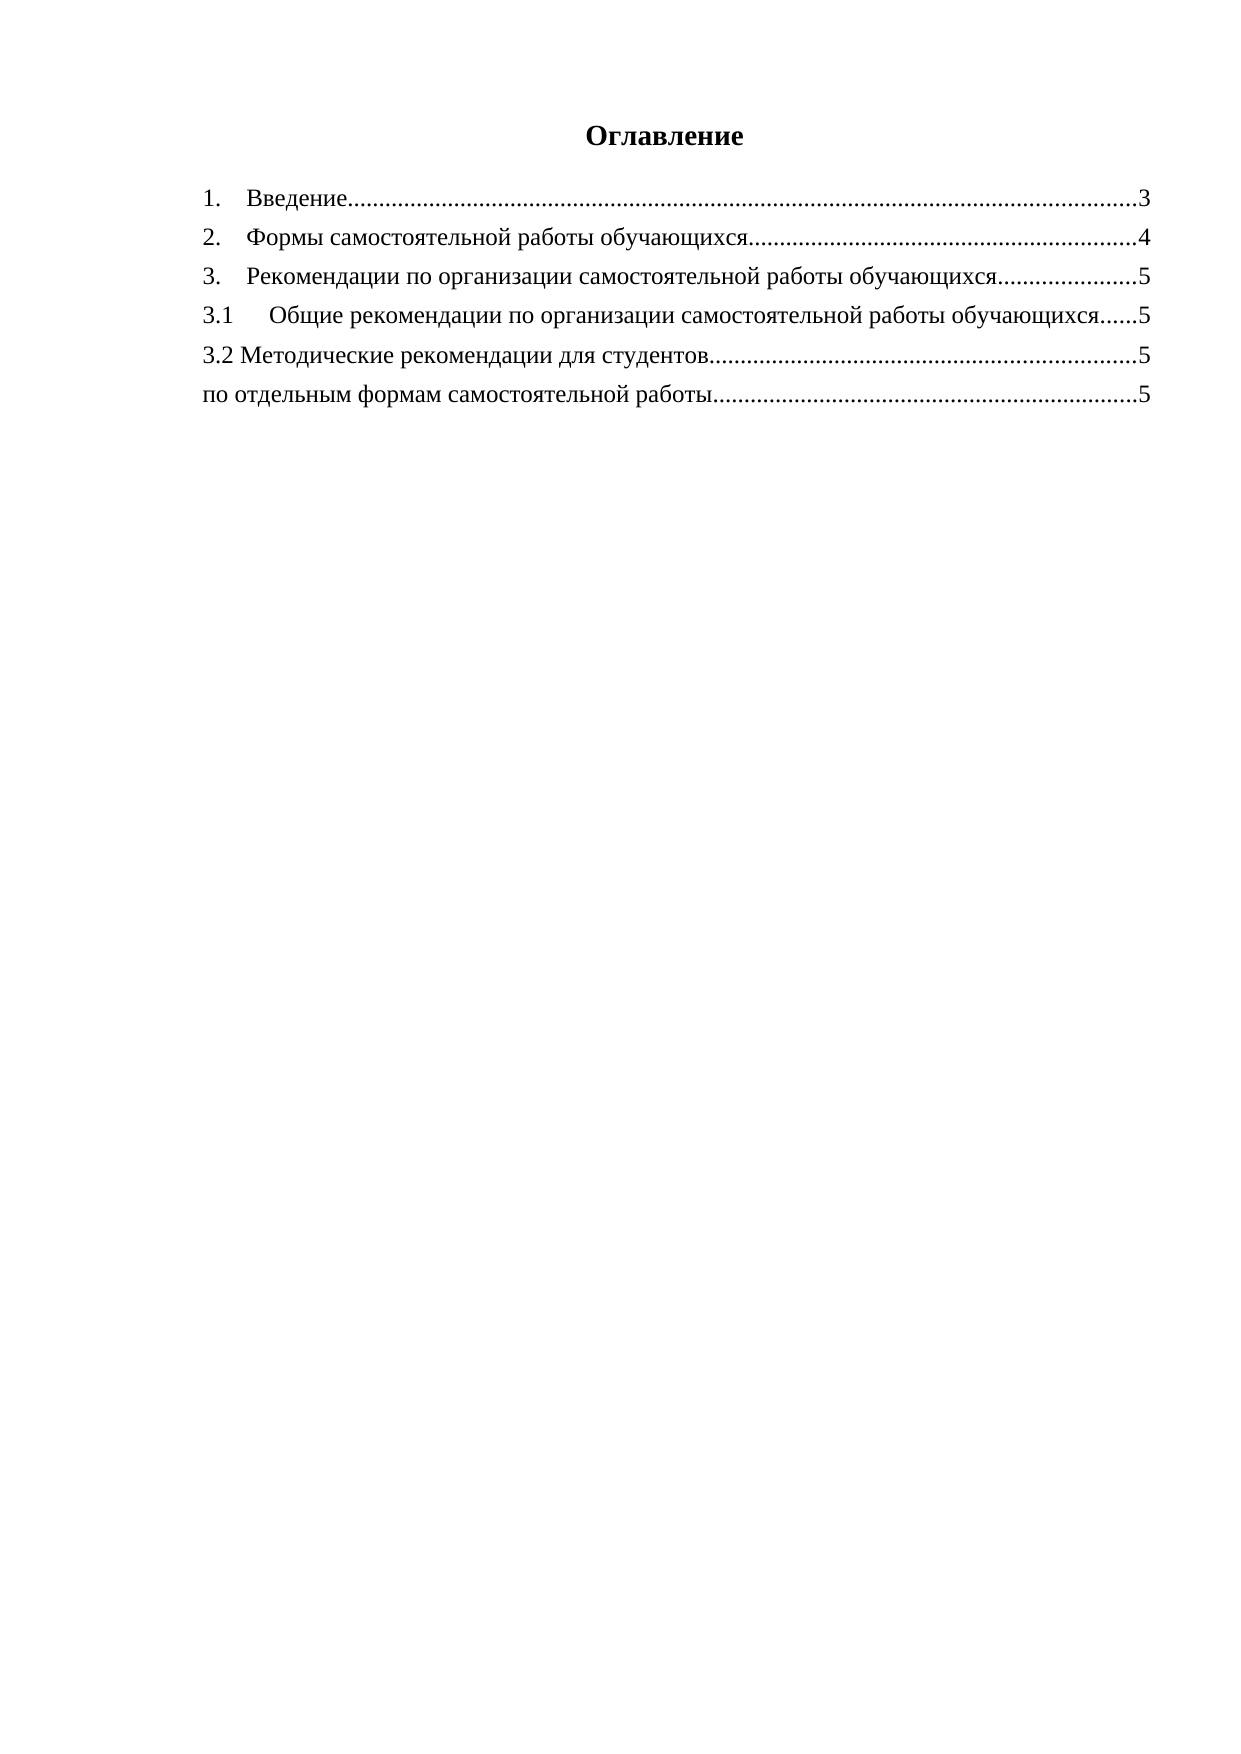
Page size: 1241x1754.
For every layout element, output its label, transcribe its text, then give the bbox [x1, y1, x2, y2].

subtitle Оглавление [177, 118, 1152, 152]
text 3. Рекомендации по организации самостоятельной работы обучающихся 5 [202, 261, 1152, 290]
text 3.1 Общие рекомендации по организации самостоятельной работы обучающихся 5 [202, 301, 1152, 329]
text 1. Введение 3 [202, 183, 1152, 212]
text 3.2 Методические рекомендации для студентов 5 [202, 340, 1152, 368]
text по отдельным формам самостоятельной работы 5 [202, 379, 1152, 408]
text 2. Формы самостоятельной работы обучающихся 4 [202, 222, 1152, 251]
